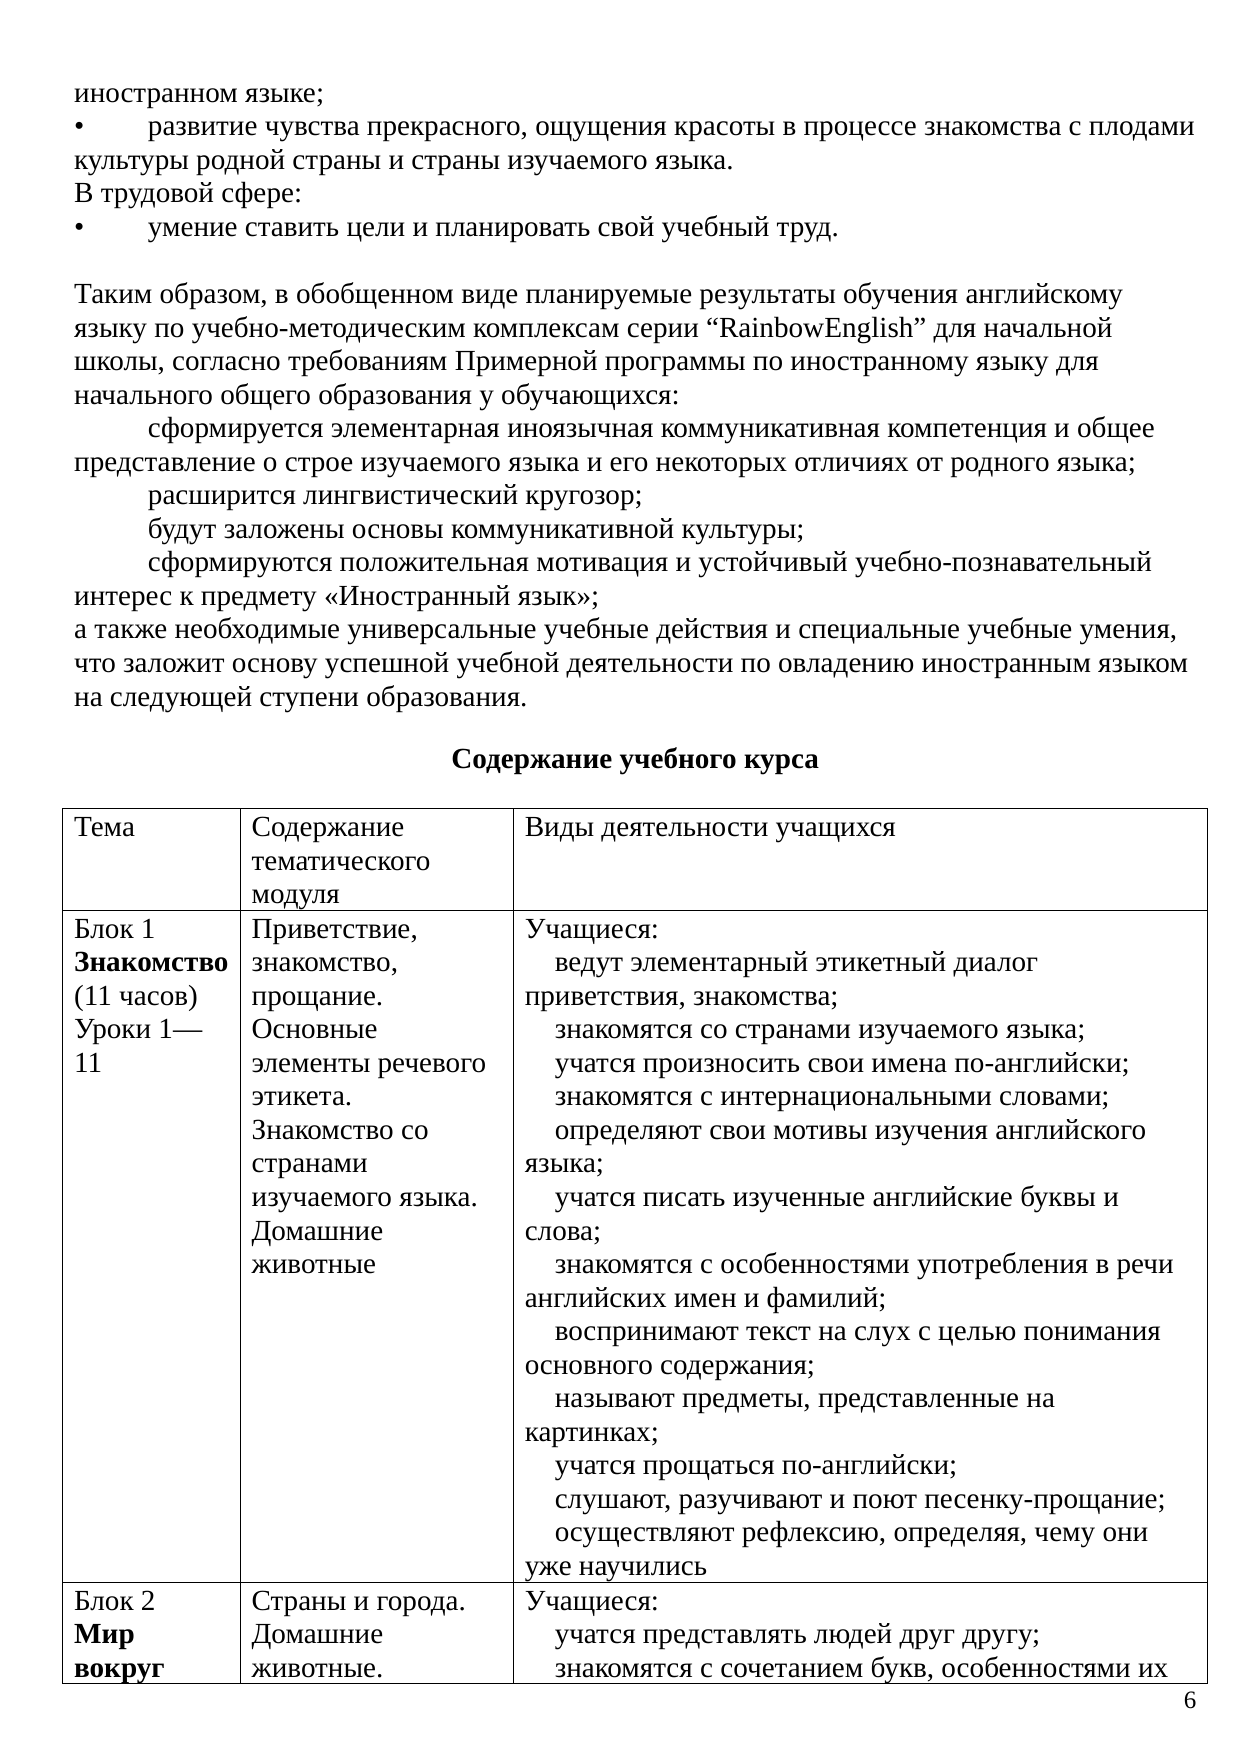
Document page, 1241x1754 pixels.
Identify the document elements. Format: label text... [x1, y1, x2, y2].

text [74, 75, 1196, 108]
table_cell Учащиеся:  ведут элементарный этикетный диалог приветствия, знакомства;  знакомятся со странами изучаемого языка;  учатся произносить свои имена по-английски;  знакомятся с интернациональными словами;  определяют свои мотивы изучения английского языка;  учатся писать изученные английские буквы и слова;  знакомятся с особенностями употребления в речи английских имен и фамилий;  воспринимают текст на слух с целью понимания основного содержания;  называют предметы, представленные на картинках;  учатся прощаться по-английски;  слушают, разучивают и поют песенку-прощание;  осуществляют рефлексию, определяя, чему они уже научились [514, 911, 1207, 1582]
text Содержание учебного курса [74, 741, 1196, 774]
text В трудовой сфере: [74, 176, 1196, 209]
text • развитие чувства прекрасного, ощущения красоты в процессе знакомства с плодами культуры родной страны и страны изучаемого языка. [74, 108, 1196, 176]
text Таким образом, в обобщенном виде планируемые результаты обучения английскому языку по учебно-методическим комплексам серии “RainbowEnglish” для начальной школы, согласно требованиям Примерной программы по иностранному языку для начального общего образования у обучающихся: [74, 276, 1196, 410]
text а также необходимые универсальные учебные действия и специальные учебные умения, что заложит основу успешной учебной деятельности по овладению иностранным языком на следующей ступени образования. [74, 612, 1196, 741]
text  сформируются положительная мотивация и устойчивый учебно-познавательный интерес к предмету «Иностранный язык»; [74, 544, 1196, 612]
table_header Виды деятельности учащихся [514, 809, 1207, 910]
text  расширится лингвистический кругозор; [74, 477, 1196, 511]
table_header Тема [63, 809, 240, 910]
text  сформируется элементарная иноязычная коммуникативная компетенция и общее представление о строе изучаемого языка и его некоторых отличиях от родного языка; [74, 410, 1196, 477]
table_cell Блок 1 Знакомство (11 часов) Уроки 1—11 [63, 911, 240, 1582]
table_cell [241, 1583, 513, 1683]
table_header Содержание тематического модуля [241, 809, 513, 910]
text  будут заложены основы коммуникативной культуры; [74, 511, 1196, 544]
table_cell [63, 1583, 240, 1683]
text • умение ставить цели и планировать свой учебный труд. [74, 209, 1196, 243]
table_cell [514, 1583, 1207, 1683]
table_cell Приветствие, знакомство, прощание. Основные элементы речевого этикета. Знакомство со странами изучаемого языка. Домашние животные [241, 911, 513, 1582]
